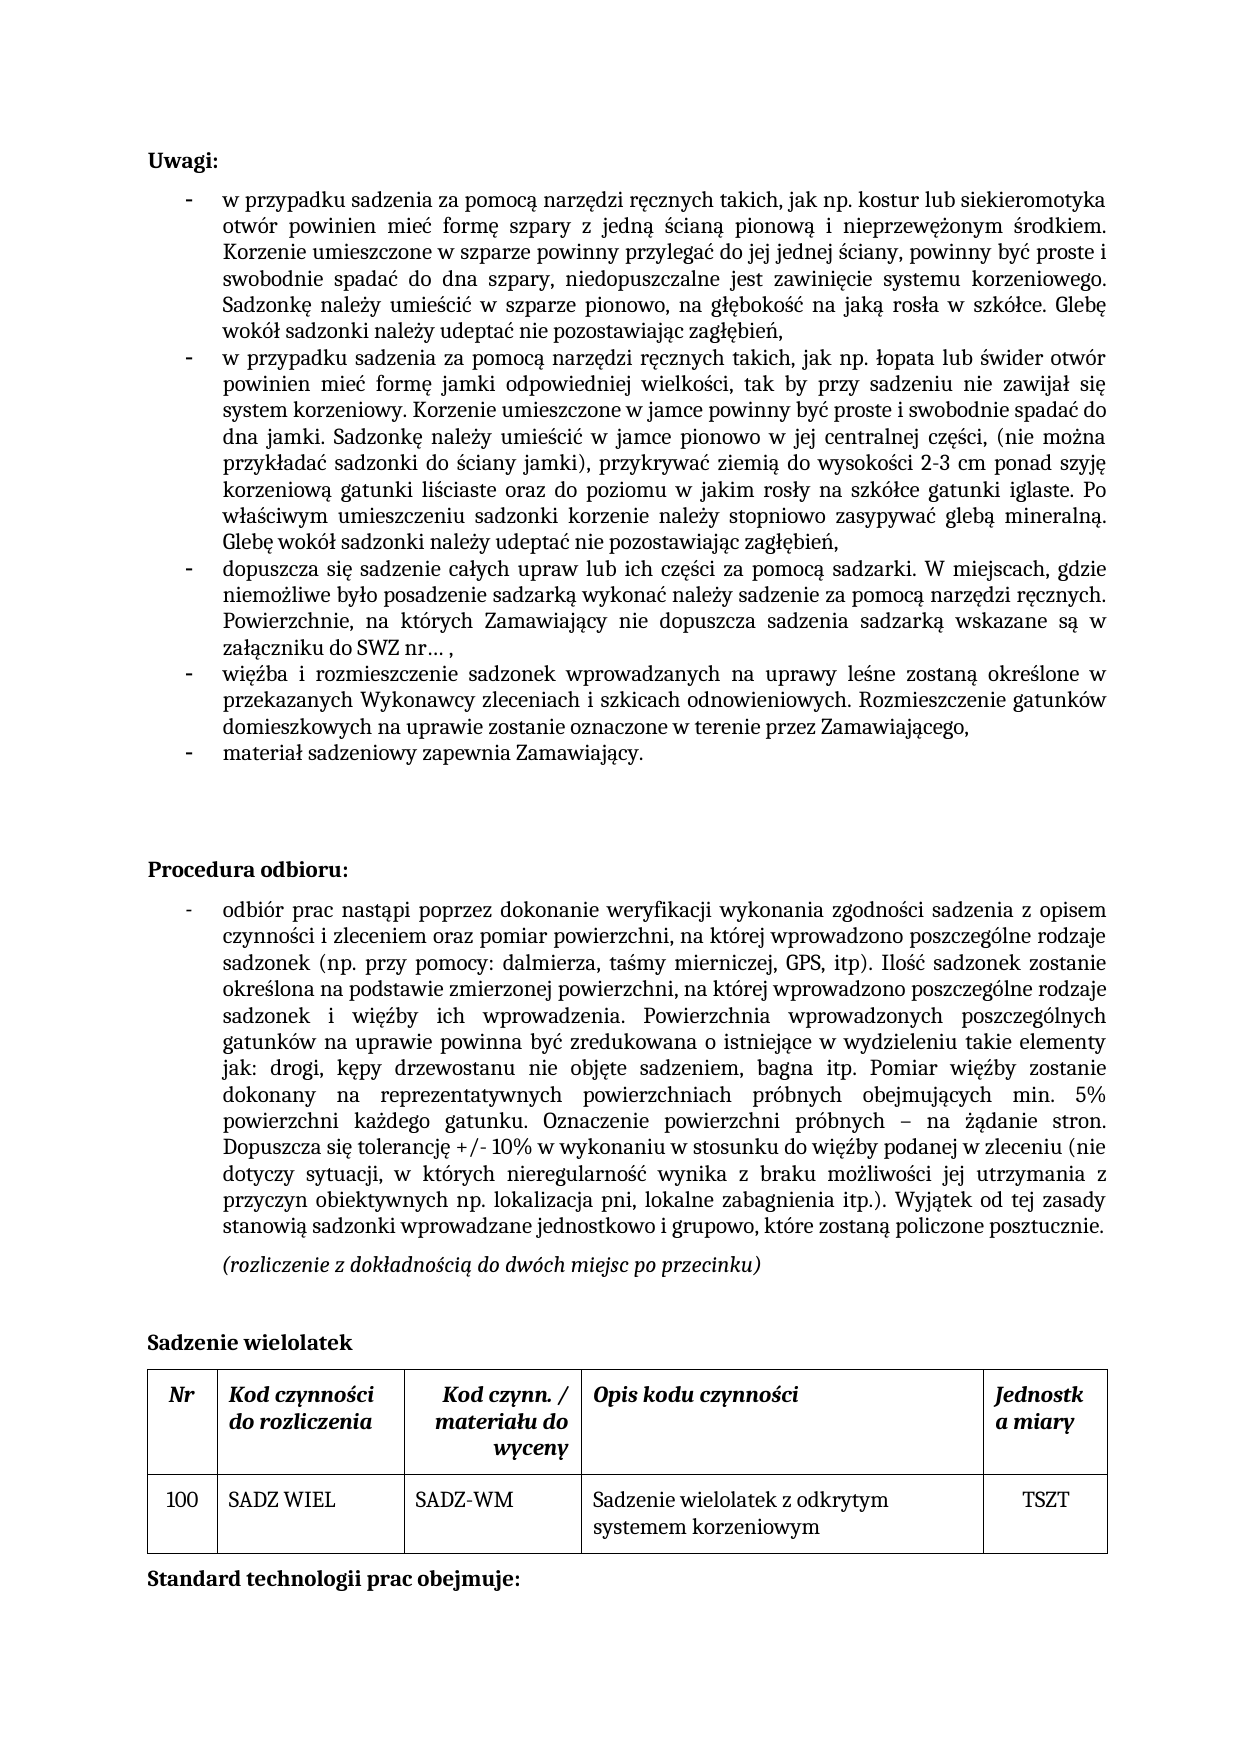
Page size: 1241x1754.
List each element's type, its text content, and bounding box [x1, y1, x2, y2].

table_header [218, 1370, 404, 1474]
text Procedura odbioru: [148, 856, 1107, 883]
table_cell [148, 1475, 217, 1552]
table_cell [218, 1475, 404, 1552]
text (rozliczenie z dokładnością do dwóch miejsc po przecinku) [148, 1252, 1107, 1278]
list w przypadku sadzenia za pomocą narzędzi ręcznych takich, jak np. łopata lub świder otwór powinien mieć formę jamki odpowiedniej wielkości, tak by przy sadzeniu nie zawijał się system korzeniowy. Korzenie umieszczone w jamce powinny być proste i swobodnie spadać do dna jamki. Sadzonkę należy umieścić w jamce pionowo w jej centralnej części, (nie można przykładać sadzonki do ściany jamki), przykrywać ziemią do wysokości 2-3 cm ponad szyję korzeniową gatunki liściaste oraz do poziomu w jakim rosły na szkółce gatunki iglaste. Po właściwym umieszczeniu sadzonki korzenie należy stopniowo zasypywać glebą mineralną. Glebę wokół sadzonki należy udeptać nie pozostawiając zagłębień, [185, 344, 1107, 555]
list dopuszcza się sadzenie całych upraw lub ich części za pomocą sadzarki. W miejscach, gdzie niemożliwe było posadzenie sadzarką wykonać należy sadzenie za pomocą narzędzi ręcznych. Powierzchnie, na których Zamawiający nie dopuszcza sadzenia sadzarką wskazane są w załączniku do SWZ nr… , [185, 555, 1107, 661]
list odbiór prac nastąpi poprzez dokonanie weryfikacji wykonania zgodności sadzenia z opisem czynności i zleceniem oraz pomiar powierzchni, na której wprowadzono poszczególne rodzaje sadzonek (np. przy pomocy: dalmierza, taśmy mierniczej, GPS, itp). Ilość sadzonek zostanie określona na podstawie zmierzonej powierzchni, na której wprowadzono poszczególne rodzaje sadzonek i więźby ich wprowadzenia. Powierzchnia wprowadzonych poszczególnych gatunków na uprawie powinna być zredukowana o istniejące w wydzieleniu takie elementy jak: drogi, kępy drzewostanu nie objęte sadzeniem, bagna itp. Pomiar więźby zostanie dokonany na reprezentatywnych powierzchniach próbnych obejmujących min. 5% powierzchni każdego gatunku. Oznaczenie powierzchni próbnych – na żądanie stron. Dopuszcza się tolerancję +/- 10% w wykonaniu w stosunku do więźby podanej w zleceniu (nie dotyczy sytuacji, w których nieregularność wynika z braku możliwości jej utrzymania z przyczyn obiektywnych np. lokalizacja pni, lokalne zabagnienia itp.). Wyjątek od tej zasady stanowią sadzonki wprowadzane jednostkowo i grupowo, które zostaną policzone posztucznie. [185, 895, 1107, 1239]
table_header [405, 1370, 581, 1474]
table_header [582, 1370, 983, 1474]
list w przypadku sadzenia za pomocą narzędzi ręcznych takich, jak np. kostur lub siekieromotyka otwór powinien mieć formę szpary z jedną ścianą pionową i nieprzewężonym środkiem. Korzenie umieszczone w szparze powinny przylegać do jej jednej ściany, powinny być proste i swobodnie spadać do dna szpary, niedopuszczalne jest zawinięcie systemu korzeniowego. Sadzonkę należy umieścić w szparze pionowo, na głębokość na jaką rosła w szkółce. Glebę wokół sadzonki należy udeptać nie pozostawiając zagłębień, [185, 186, 1107, 344]
text Sadzenie wielolatek [148, 1330, 1107, 1356]
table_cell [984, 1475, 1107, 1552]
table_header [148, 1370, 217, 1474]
text Uwagi: [148, 148, 1107, 174]
list więźba i rozmieszczenie sadzonek wprowadzanych na uprawy leśne zostaną określone w przekazanych Wykonawcy zleceniach i szkicach odnowieniowych. Rozmieszczenie gatunków domieszkowych na uprawie zostanie oznaczone w terenie przez Zamawiającego, [185, 661, 1107, 740]
list materiał sadzeniowy zapewnia Zamawiający. [185, 740, 1107, 766]
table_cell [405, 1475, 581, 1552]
text Standard technologii prac obejmuje: [148, 1566, 1107, 1592]
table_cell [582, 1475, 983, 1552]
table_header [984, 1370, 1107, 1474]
